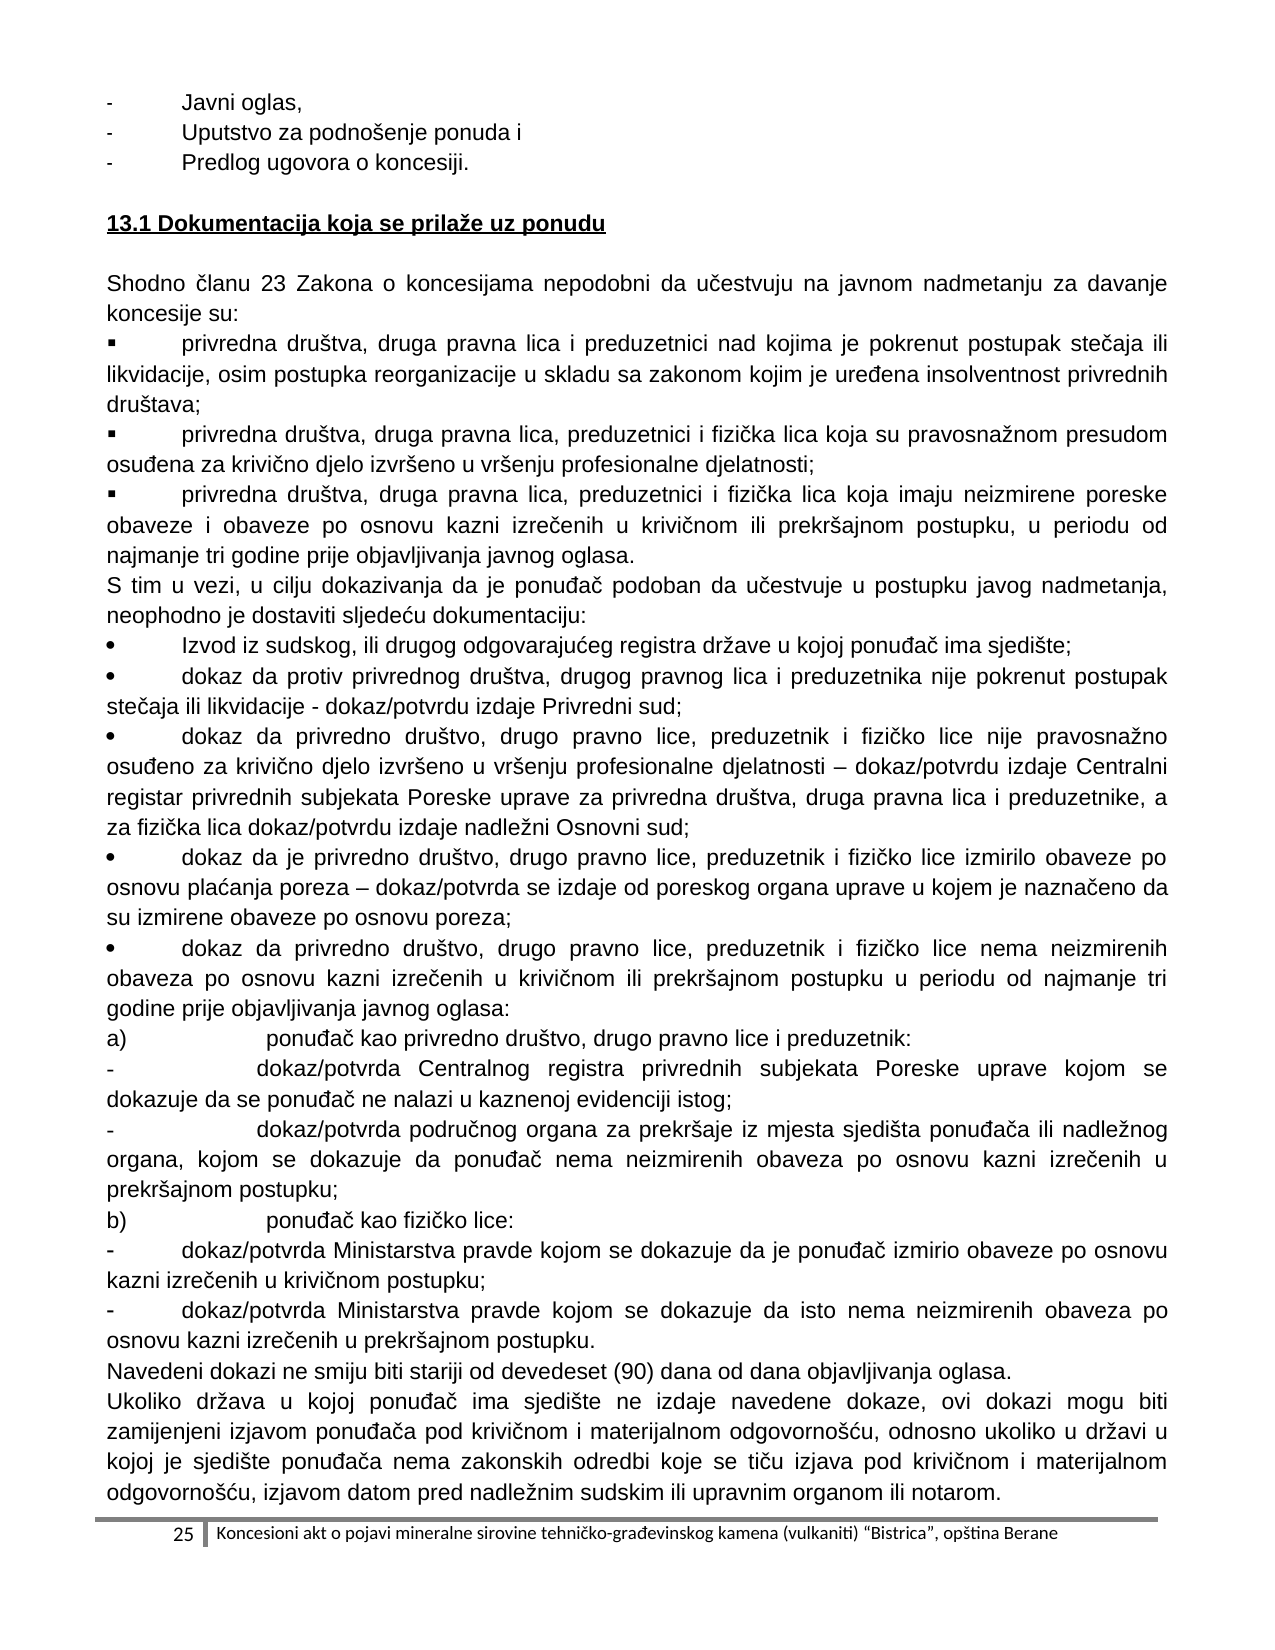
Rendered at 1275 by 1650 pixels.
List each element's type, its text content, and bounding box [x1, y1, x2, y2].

list privredna društva, druga pravna lica, preduzetnici i fizička lica koja imaju neizmirene poreske obaveze i obaveze po osnovu kazni izrečenih u krivičnom ili prekršajnom postupku, u periodu od najmanje tri godine prije objavljivanja javnog oglasa. [106, 481, 1169, 568]
list Predlog ugovora o koncesiji. [106, 149, 1169, 175]
list dokaz da privredno društvo, drugo pravno lice, preduzetnik i fizičko lice nije pravosnažno osuđeno za krivično djelo izvršeno u vršenju profesionalne djelatnosti – dokaz/potvrdu izdaje Centralni registar privrednih subjekata Poreske uprave za privredna društva, druga pravna lica i preduzetnike, a za fizička lica dokaz/potvrdu izdaje nadležni Osnovni sud; [106, 723, 1169, 840]
list ponuđač kao fizičko lice: [106, 1207, 1169, 1233]
list privredna društva, druga pravna lica, preduzetnici i fizička lica koja su pravosnažnom presudom osuđena za krivično djelo izvršeno u vršenju profesionalne djelatnosti; [106, 421, 1169, 477]
subtitle 13.1 Dokumentacija koja se prilaže uz ponudu [106, 209, 1169, 236]
list dokaz da je privredno društvo, drugo pravno lice, preduzetnik i fizičko lice izmirilo obaveze po osnovu plaćanja poreza – dokaz/potvrda se izdaje od poreskog organa uprave u kojem je naznačeno da su izmirene obaveze po osnovu poreza; [106, 844, 1169, 931]
list dokaz/potvrda područnog organa za prekršaje iz mjesta sjedišta ponuđača ili nadležnog organa, kojom se dokazuje da ponuđač nema neizmirenih obaveza po osnovu kazni izrečenih u prekršajnom postupku; [106, 1116, 1169, 1203]
list dokaz da protiv privrednog društva, drugog pravnog lica i preduzetnika nije pokrenut postupak stečaja ili likvidacije - dokaz/potvrdu izdaje Privredni sud; [106, 663, 1169, 719]
text S tim u vezi, u cilju dokazivanja da je ponuđač podoban da učestvuje u postupku javog nadmetanja, neophodno je dostaviti sljedeću dokumentaciju: [106, 572, 1169, 628]
text Ukoliko država u kojoj ponuđač ima sjedište ne izdaje navedene dokaze, ovi dokazi mogu biti zamijenjeni izjavom ponuđača pod krivičnom i materijalnom odgovornošću, odnosno ukoliko u državi u kojoj je sjedište ponuđača nema zakonskih odredbi koje se tiču izjava pod krivičnom i materijalnom odgovornošću, izjavom datom pred nadležnim sudskim ili upravnim organom ili notarom. [106, 1388, 1169, 1505]
list Izvod iz sudskog, ili drugog odgovarajućeg registra države u kojoj ponuđač ima sjedište; [106, 632, 1169, 659]
list privredna društva, druga pravna lica i preduzetnici nad kojima je pokrenut postupak stečaja ili likvidacije, osim postupka reorganizacije u skladu sa zakonom kojim je uređena insolventnost privrednih društava; [106, 330, 1169, 417]
list Javni oglas, [106, 89, 1169, 115]
list dokaz/potvrda Ministarstva pravde kojom se dokazuje da isto nema neizmirenih obaveza po osnovu kazni izrečenih u prekršajnom postupku. [106, 1297, 1169, 1354]
list dokaz/potvrda Centralnog registra privrednih subjekata Poreske uprave kojom se dokazuje da se ponuđač ne nalazi u kaznenoj evidenciji istog; [106, 1055, 1169, 1112]
list dokaz da privredno društvo, drugo pravno lice, preduzetnik i fizičko lice nema neizmirenih obaveza po osnovu kazni izrečenih u krivičnom ili prekršajnom postupku u periodu od najmanje tri godine prije objavljivanja javnog oglasa: [106, 934, 1169, 1021]
list dokaz/potvrda Ministarstva pravde kojom se dokazuje da je ponuđač izmirio obaveze po osnovu kazni izrečenih u krivičnom postupku; [106, 1237, 1169, 1293]
list Uputstvo za podnošenje ponuda i [106, 119, 1169, 145]
text Navedeni dokazi ne smiju biti stariji od devedeset (90) dana od dana objavljivanja oglasa. [106, 1358, 1169, 1384]
text Shodno članu 23 Zakona o koncesijama nepodobni da učestvuju na javnom nadmetanju za davanje koncesije su: [106, 270, 1169, 326]
list ponuđač kao privredno društvo, drugo pravno lice i preduzetnik: [106, 1025, 1169, 1051]
